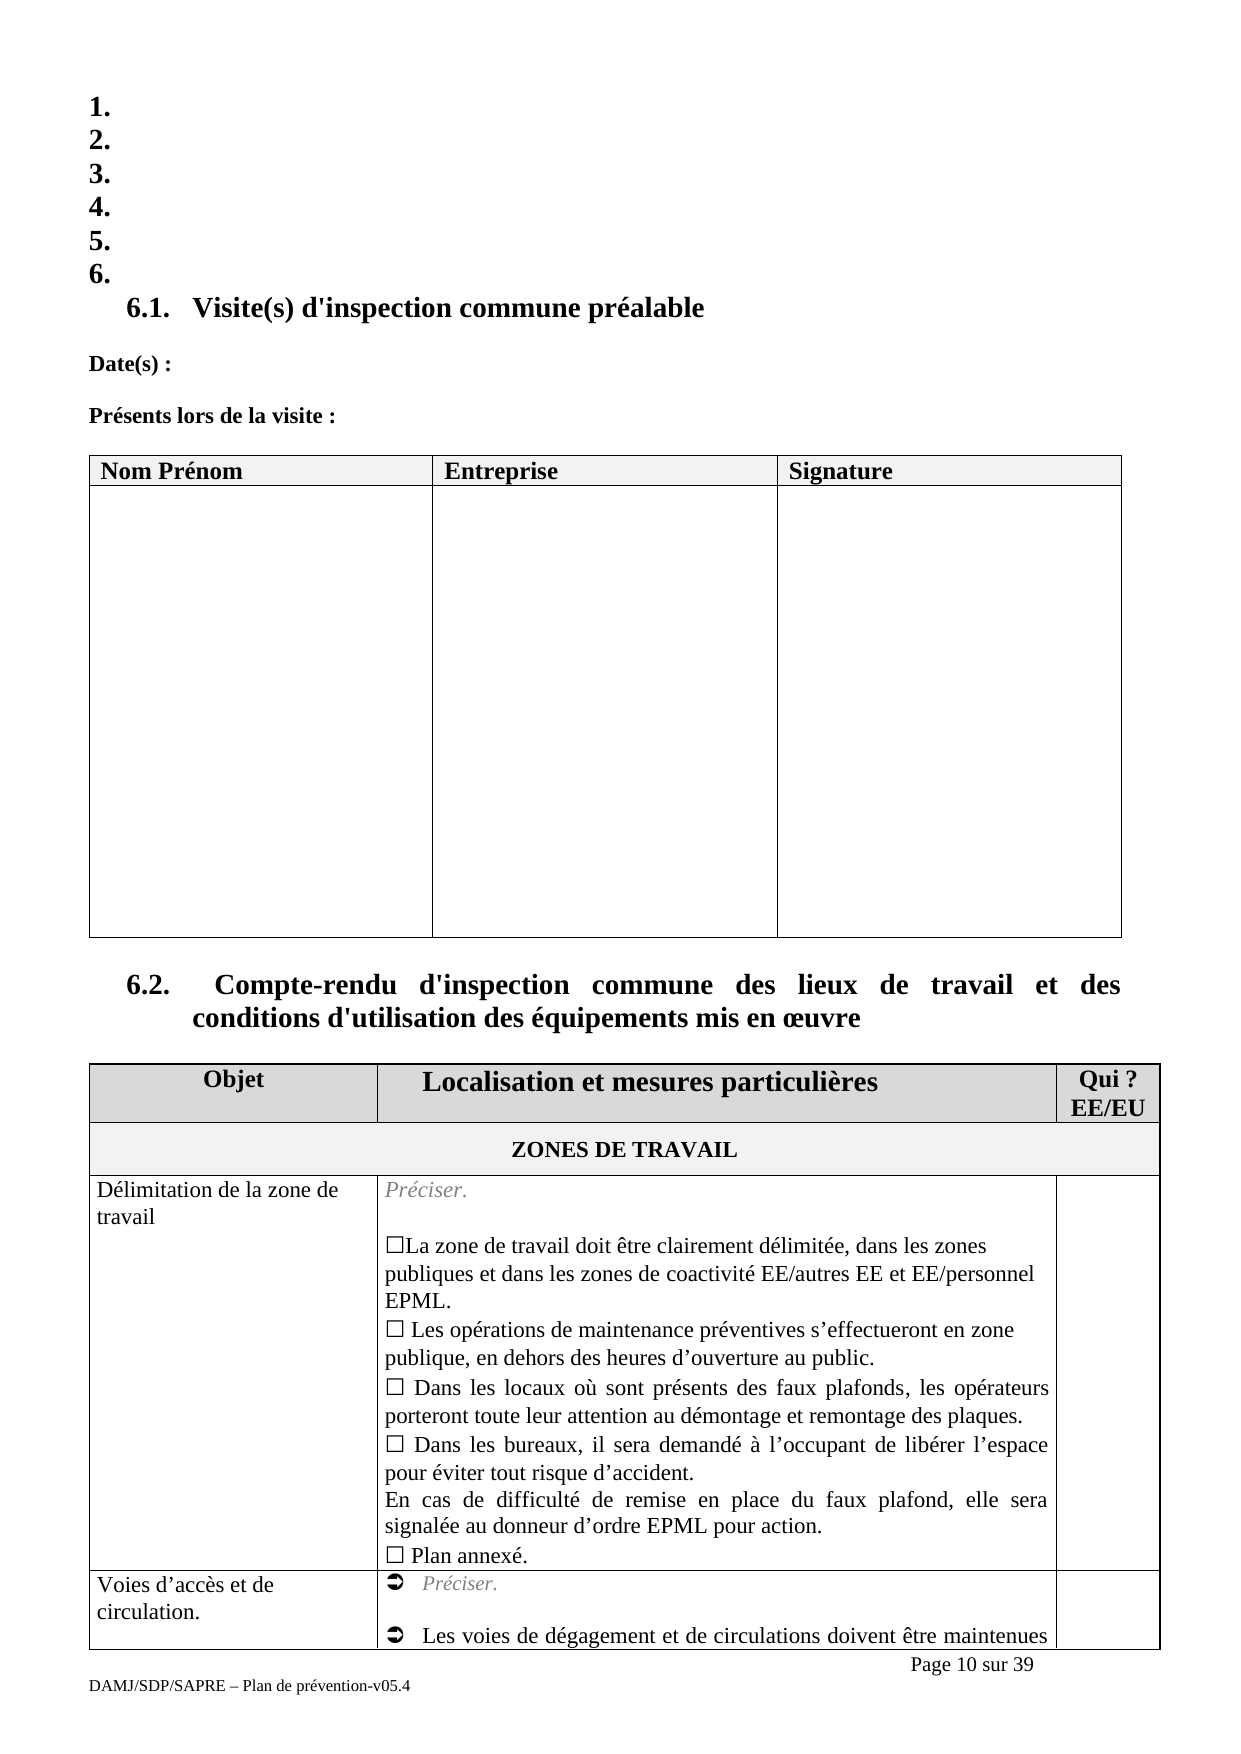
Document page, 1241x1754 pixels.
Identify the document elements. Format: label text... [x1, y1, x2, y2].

table_cell Voies d’accès et de circulation. [90, 1571, 377, 1648]
table_cell [778, 486, 1121, 937]
subtitle Visite(s) d'inspection commune préalable [126, 290, 1122, 323]
table_cell [1057, 1176, 1159, 1570]
table_cell [90, 486, 432, 937]
table_cell [1057, 1571, 1159, 1648]
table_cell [378, 1571, 1056, 1648]
table_cell [433, 486, 777, 937]
subtitle Compte-rendu d'inspection commune des lieux de travail et des conditions d'utilisation des équipements mis en œuvre [126, 967, 1122, 1034]
table_cell La zone de travail doit être clairement délimitée, dans les zones publiques et dans les zones de coactivité EE/autres EE et EE/personnel EPML. Les opérations de maintenance préventives s’effectueront en zone publique, en dehors des heures d’ouverture au public. Dans les locaux où sont présents des faux plafonds, les opérateurs porteront toute leur attention au démontage et remontage des plaques. Dans les bureaux, il sera demandé à l’occupant de libérer l’espace pour éviter tout risque d’accident. En cas de difficulté de remise en place du faux plafond, elle sera signalée au donneur d’ordre EPML pour action. Plan annexé. [378, 1176, 1056, 1570]
table_header Signature [778, 456, 1121, 485]
text Présents lors de la visite : [89, 402, 1122, 429]
table_header Nom Prénom [90, 456, 432, 485]
table_header Qui ? EE/EU [1057, 1065, 1159, 1122]
table_header Localisation et mesures particulières [378, 1065, 1056, 1122]
table_header Objet [90, 1065, 377, 1122]
table_header Entreprise [433, 456, 777, 485]
table_cell Délimitation de la zone de travail [90, 1176, 377, 1570]
table_cell ZONES DE TRAVAIL [90, 1123, 1159, 1175]
text Date(s) : [89, 350, 1122, 376]
